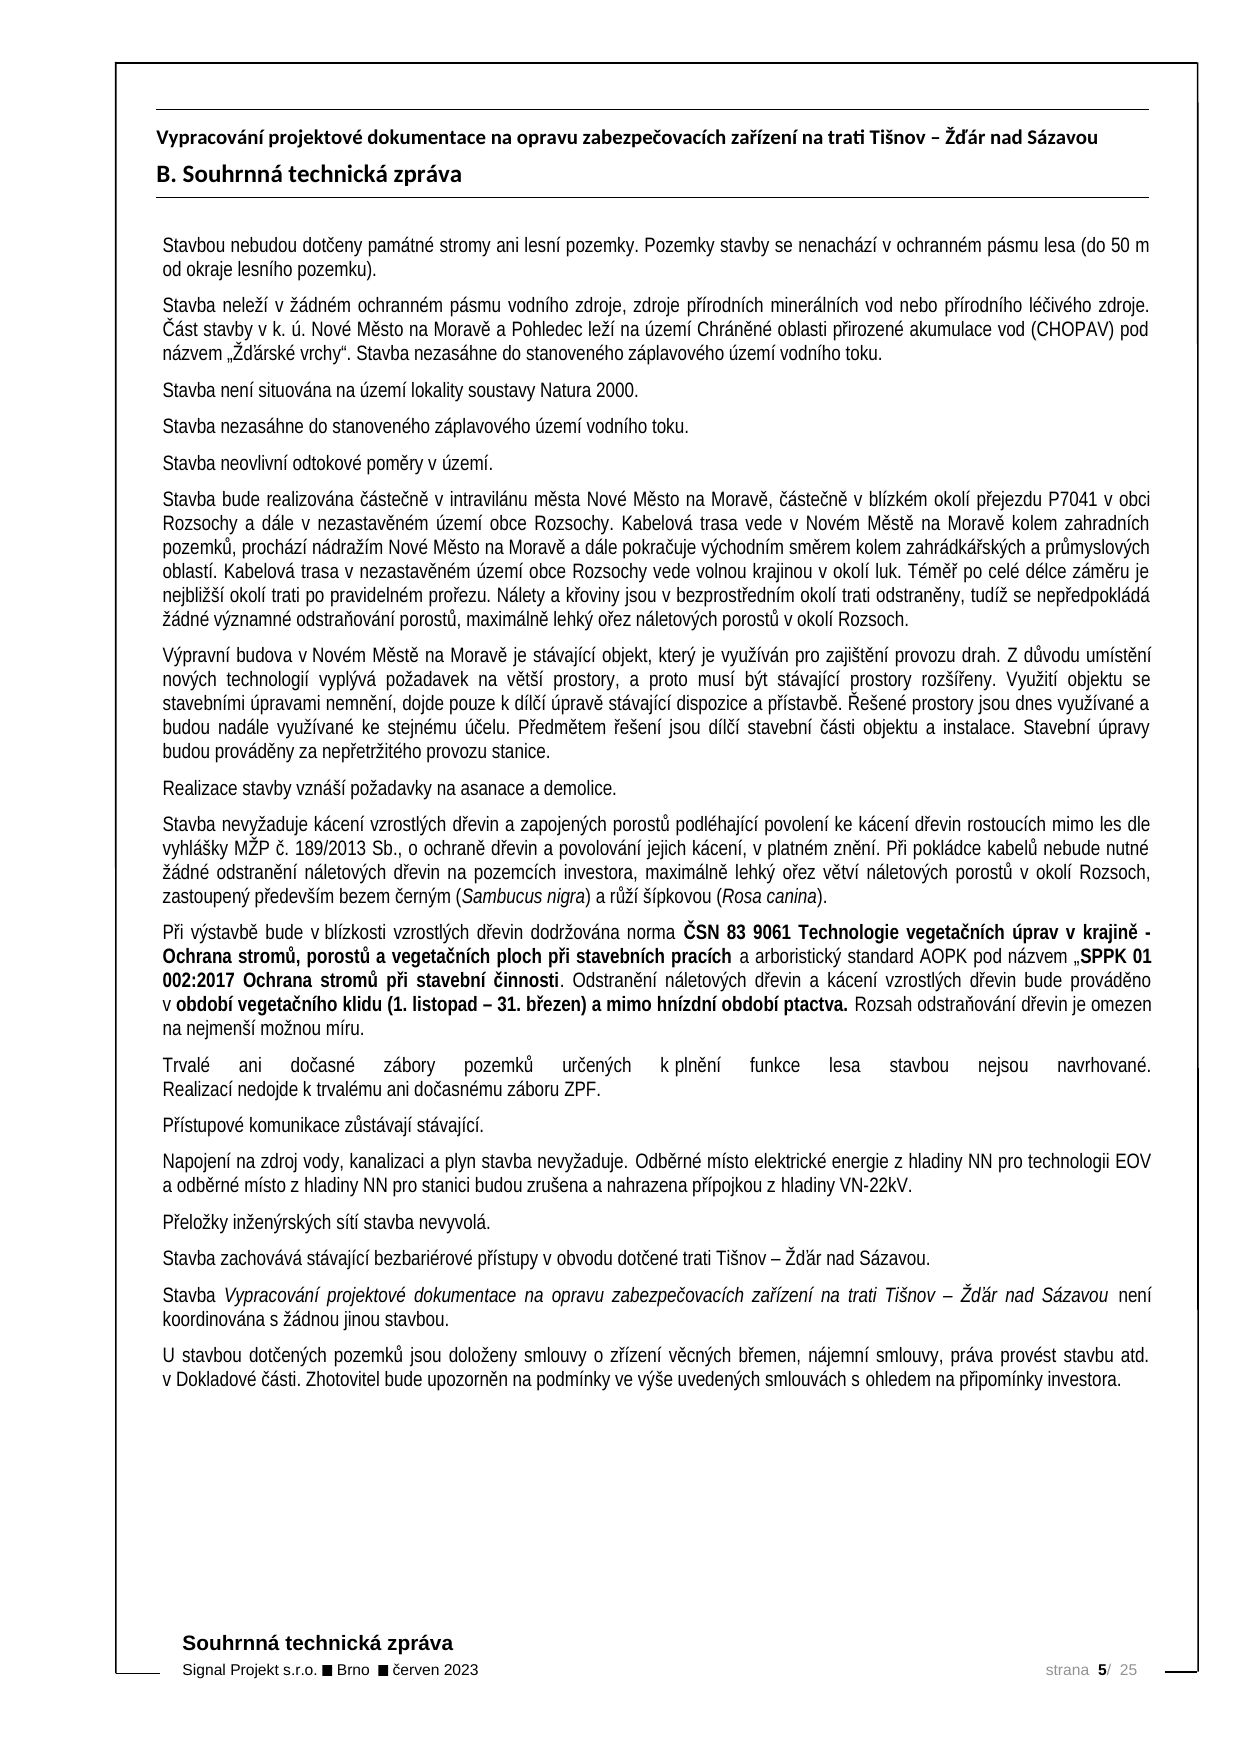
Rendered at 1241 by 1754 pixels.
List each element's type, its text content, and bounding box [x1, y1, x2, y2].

text Stavba nevyžaduje kácení vzrostlých dřevin a zapojených porostů podléhající povolení ke kácení dřevin rostoucích mimo les dle vyhlášky MŽP č. 189/2013 Sb., o ochraně dřevin a povolování jejich kácení, v platném znění. Při pokládce kabelů nebude nutné žádné odstranění náletových dřevin na pozemcích investora, maximálně lehký ořez větví náletových porostů v okolí Rozsoch, zastoupený především bezem černým (Sambucus nigra) a růží šípkovou (Rosa canina). [162, 812, 1152, 908]
text Realizace stavby vznáší požadavky na asanace a demolice. [162, 776, 1152, 799]
text Stavba neovlivní odtokové poměry v území. [162, 451, 1152, 474]
text Stavba neleží v žádném ochranném pásmu vodního zdroje, zdroje přírodních minerálních vod nebo přírodního léčivého zdroje. Část stavby v k. ú. Nové Město na Moravě a Pohledec leží na území Chráněné oblasti přirozené akumulace vod (CHOPAV) pod názvem „Žďárské vrchy“. Stavba nezasáhne do stanoveného záplavového území vodního toku. [162, 293, 1152, 365]
text Stavba nezasáhne do stanoveného záplavového území vodního toku. [162, 414, 1152, 438]
text Napojení na zdroj vody, kanalizaci a plyn stavba nevyžaduje. Odběrné místo elektrické energie z hladiny NN pro technologii EOV a odběrné místo z hladiny NN pro stanici budou zrušena a nahrazena přípojkou z hladiny VN-22kV. [162, 1149, 1152, 1197]
picture [322, 1665, 333, 1676]
text Stavba zachovává stávající bezbariérové přístupy v obvodu dotčené trati Tišnov – Žďár nad Sázavou. [162, 1246, 1152, 1270]
text Stavba není situována na území lokality soustavy Natura 2000. [162, 378, 1152, 402]
picture [378, 1665, 389, 1676]
text Při výstavbě bude v blízkosti vzrostlých dřevin dodržována norma ČSN 83 9061 Technologie vegetačních úprav v krajině - Ochrana stromů, porostů a vegetačních ploch při stavebních pracích a arboristický standard AOPK pod názvem „SPPK 01 002:2017 Ochrana stromů při stavební činnosti. Odstranění náletových dřevin a kácení vzrostlých dřevin bude prováděno v období vegetačního klidu (1. listopad – 31. březen) a mimo hnízdní období ptactva. Rozsah odstraňování dřevin je omezen na nejmenší možnou míru. [162, 920, 1152, 1040]
text U stavbou dotčených pozemků jsou doloženy smlouvy o zřízení věcných břemen, nájemní smlouvy, práva provést stavbu atd. v Dokladové části. Zhotovitel bude upozorněn na podmínky ve výše uvedených smlouvách s ohledem na připomínky investora. [162, 1343, 1152, 1391]
text Výpravní budova v Novém Městě na Moravě je stávající objekt, který je využíván pro zajištění provozu drah. Z důvodu umístění nových technologií vyplývá požadavek na větší prostory, a proto musí být stávající prostory rozšířeny. Využití objektu se stavebními úpravami nemnění, dojde pouze k dílčí úpravě stávající dispozice a přístavbě. Řešené prostory jsou dnes využívané a budou nadále využívané ke stejnému účelu. Předmětem řešení jsou dílčí stavební části objektu a instalace. Stavební úpravy budou prováděny za nepřetržitého provozu stanice. [162, 643, 1152, 763]
text Stavba bude realizována částečně v intravilánu města Nové Město na Moravě, částečně v blízkém okolí přejezdu P7041 v obci Rozsochy a dále v nezastavěném území obce Rozsochy. Kabelová trasa vede v Novém Městě na Moravě kolem zahradních pozemků, prochází nádražím Nové Město na Moravě a dále pokračuje východním směrem kolem zahrádkářských a průmyslových oblastí. Kabelová trasa v nezastavěném území obce Rozsochy vede volnou krajinou v okolí luk. Téměř po celé délce záměru je nejbližší okolí trati po pravidelném prořezu. Nálety a křoviny jsou v bezprostředním okolí trati odstraněny, tudíž se nepředpokládá žádné významné odstraňování porostů, maximálně lehký ořez náletových porostů v okolí Rozsoch. [162, 487, 1152, 631]
text Trvalé ani dočasné zábory pozemků určených k plnění funkce lesa stavbou nejsou navrhované. Realizací nedojde k trvalému ani dočasnému záboru ZPF. [162, 1053, 1152, 1101]
text Přeložky inženýrských sítí stavba nevyvolá. [162, 1210, 1152, 1234]
text Stavba Vypracování projektové dokumentace na opravu zabezpečovacích zařízení na trati Tišnov – Žďár nad Sázavou není koordinována s žádnou jinou stavbou. [162, 1283, 1152, 1331]
text Přístupové komunikace zůstávají stávající. [162, 1113, 1152, 1137]
text Stavbou nebudou dotčeny památné stromy ani lesní pozemky. Pozemky stavby se nenachází v ochranném pásmu lesa (do 50 m od okraje lesního pozemku). [162, 233, 1152, 281]
